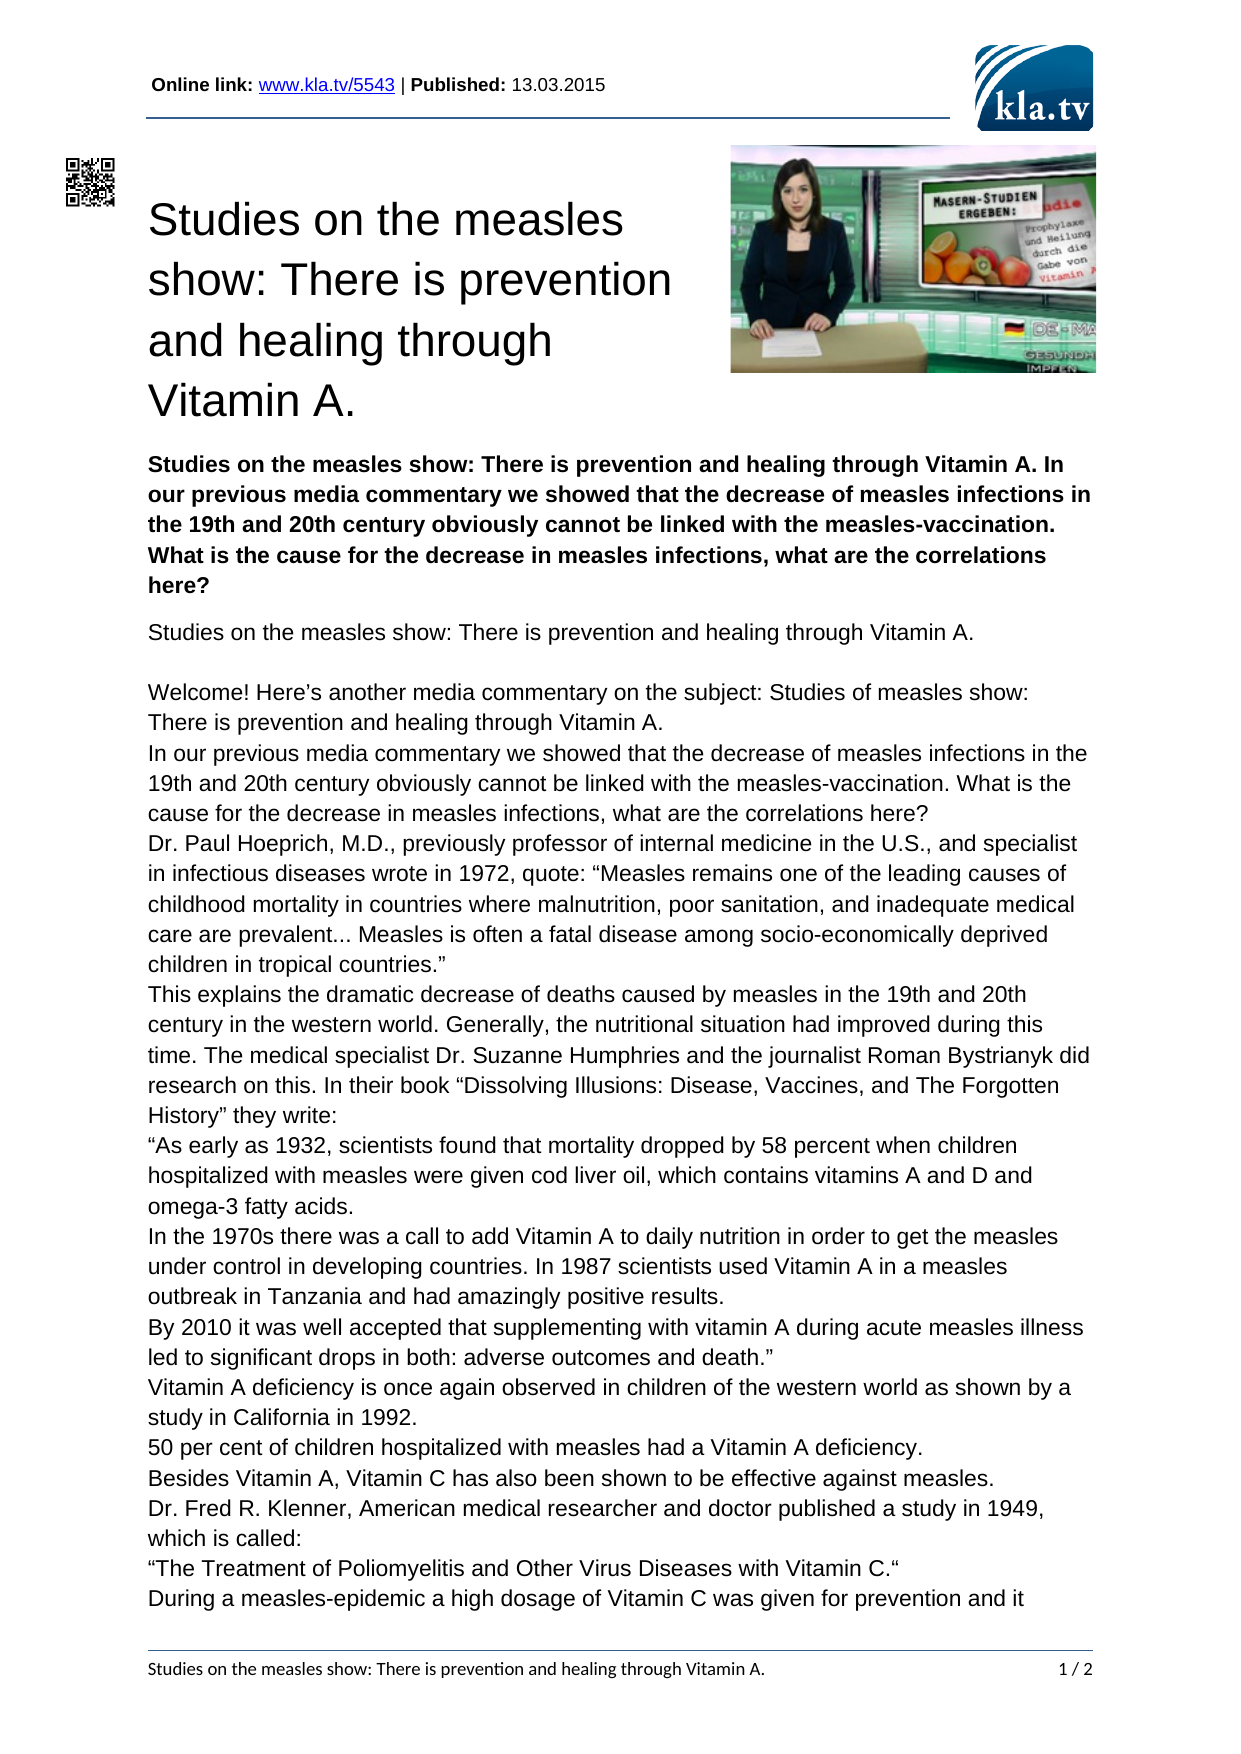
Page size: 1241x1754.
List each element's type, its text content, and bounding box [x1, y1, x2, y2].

text Studies on the measles show: There is prevention and healing through Vitamin A. In our previous media commentary we showed that the decrease of measles infections in the 19th and 20th century obviously cannot be linked with the measles-vaccination. What is the cause for the decrease in measles infections, what are the correlations here? [148, 451, 1093, 598]
text Studies on the measles show: There is prevention and healing through Vitamin A. [148, 192, 1093, 427]
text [148, 619, 1093, 1612]
